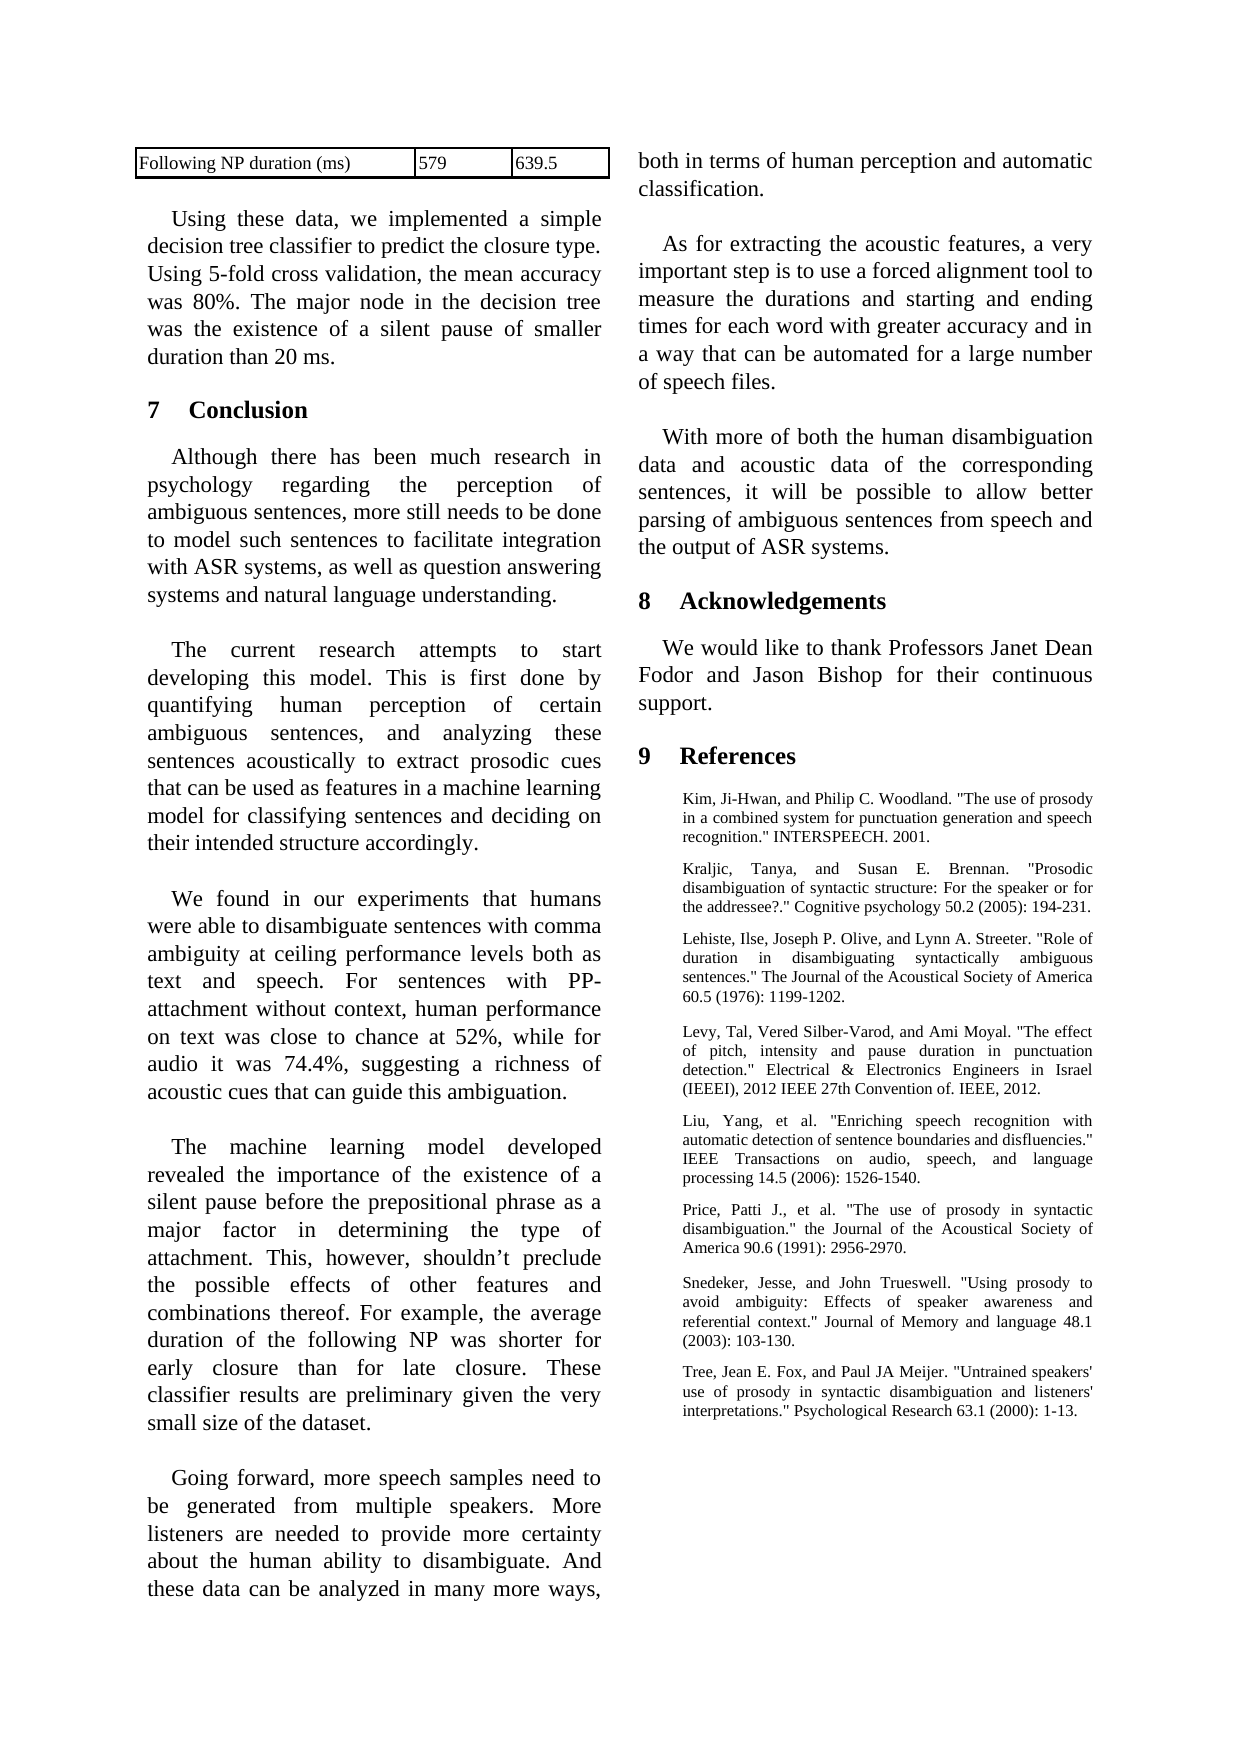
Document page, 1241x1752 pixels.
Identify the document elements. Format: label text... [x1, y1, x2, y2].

text Going forward, more speech samples need to be generated from multiple speakers. More listeners are needed to provide more certainty about the human ability to disambiguate. And these data can be analyzed in many more ways, both in terms of human perception and automatic classification. [638, 147, 1093, 201]
text The machine learning model developed revealed the importance of the existence of a silent pause before the prepositional phrase as a major factor in determining the type of attachment. This, however, shouldn’t preclude the possible effects of other features and combinations thereof. For example, the average duration of the following NP was shorter for early closure than for late closure. These classifier results are preliminary given the very small size of the dataset. [147, 1133, 602, 1436]
text Kim, Ji-Hwan, and Philip C. Woodland. "The use of prosody in a combined system for punctuation generation and speech recognition." INTERSPEECH. 2001. [682, 789, 1093, 846]
text Kraljic, Tanya, and Susan E. Brennan. "Prosodic disambiguation of syntactic structure: For the speaker or for the addressee?." Cognitive psychology 50.2 (2005): 194-231. [682, 859, 1093, 916]
list Conclusion [147, 396, 602, 424]
list References [638, 741, 1093, 770]
text Snedeker, Jesse, and John Trueswell. "Using prosody to avoid ambiguity: Effects of speaker awareness and referential context." Journal of Memory and language 48.1 (2003): 103-130. [682, 1273, 1093, 1350]
text Tree, Jean E. Fox, and Paul JA Meijer. "Untrained speakers' use of prosody in syntactic disambiguation and listeners' interpretations." Psychological Research 63.1 (2000): 1-13.‏ [682, 1362, 1093, 1423]
text As for extracting the acoustic features, a very important step is to use a forced alignment tool to measure the durations and starting and ending times for each word with greater accuracy and in a way that can be automated for a large number of speech files. [638, 230, 1093, 394]
table_cell 639.5 [513, 149, 608, 176]
text Levy, Tal, Vered Silber-Varod, and Ami Moyal. "The effect of pitch, intensity and pause duration in punctuation detection." Electrical & Electronics Engineers in Israel (IEEEI), 2012 IEEE 27th Convention of. IEEE, 2012. [682, 1021, 1093, 1098]
text We would like to thank Professors Janet Dean Fodor and Jason Bishop for their continuous support. [638, 633, 1093, 715]
text Going forward, more speech samples need to be generated from multiple speakers. More listeners are needed to provide more certainty about the human ability to disambiguate. And these data can be analyzed in many more ways, both in terms of human perception and automatic classification. [147, 1464, 602, 1601]
table_cell Following NP duration (ms) [137, 149, 414, 176]
table_cell 579 [416, 149, 511, 176]
text Price, Patti J., et al. "The use of prosody in syntactic disambiguation." the Journal of the Acoustical Society of America 90.6 (1991): 2956-2970.‏ [682, 1200, 1093, 1261]
text With more of both the human disambiguation data and acoustic data of the corresponding sentences, it will be possible to allow better parsing of ambiguous sentences from speech and the output of ASR systems. [638, 423, 1093, 560]
text Using these data, we implemented a simple decision tree classifier to predict the closure type. Using 5-fold cross validation, the mean accuracy was 80%. The major node in the decision tree was the existence of a silent pause of smaller duration than 20 ms. [147, 205, 602, 369]
text We found in our experiments that humans were able to disambiguate sentences with comma ambiguity at ceiling performance levels both as text and speech. For sentences with PP-attachment without context, human performance on text was close to chance at 52%, while for audio it was 74.4%, suggesting a richness of acoustic cues that can guide this ambiguation. [147, 885, 602, 1104]
text Although there has been much research in psychology regarding the perception of ambiguous sentences, more still needs to be done to model such sentences to facilitate integration with ASR systems, as well as question answering systems and natural language understanding. [147, 443, 602, 607]
text The current research attempts to start developing this model. This is first done by quantifying human perception of certain ambiguous sentences, and analyzing these sentences acoustically to extract prosodic cues that can be used as features in a machine learning model for classifying sentences and deciding on their intended structure accordingly. [147, 636, 602, 856]
text Liu, Yang, et al. "Enriching speech recognition with automatic detection of sentence boundaries and disfluencies." IEEE Transactions on audio, speech, and language processing 14.5 (2006): 1526-1540. [682, 1111, 1093, 1187]
text Lehiste, Ilse, Joseph P. Olive, and Lynn A. Streeter. "Role of duration in disambiguating syntactically ambiguous sentences." The Journal of the Acoustical Society of America 60.5 (1976): 1199-1202.‏ [682, 929, 1093, 1009]
list Acknowledgements [638, 586, 1093, 615]
